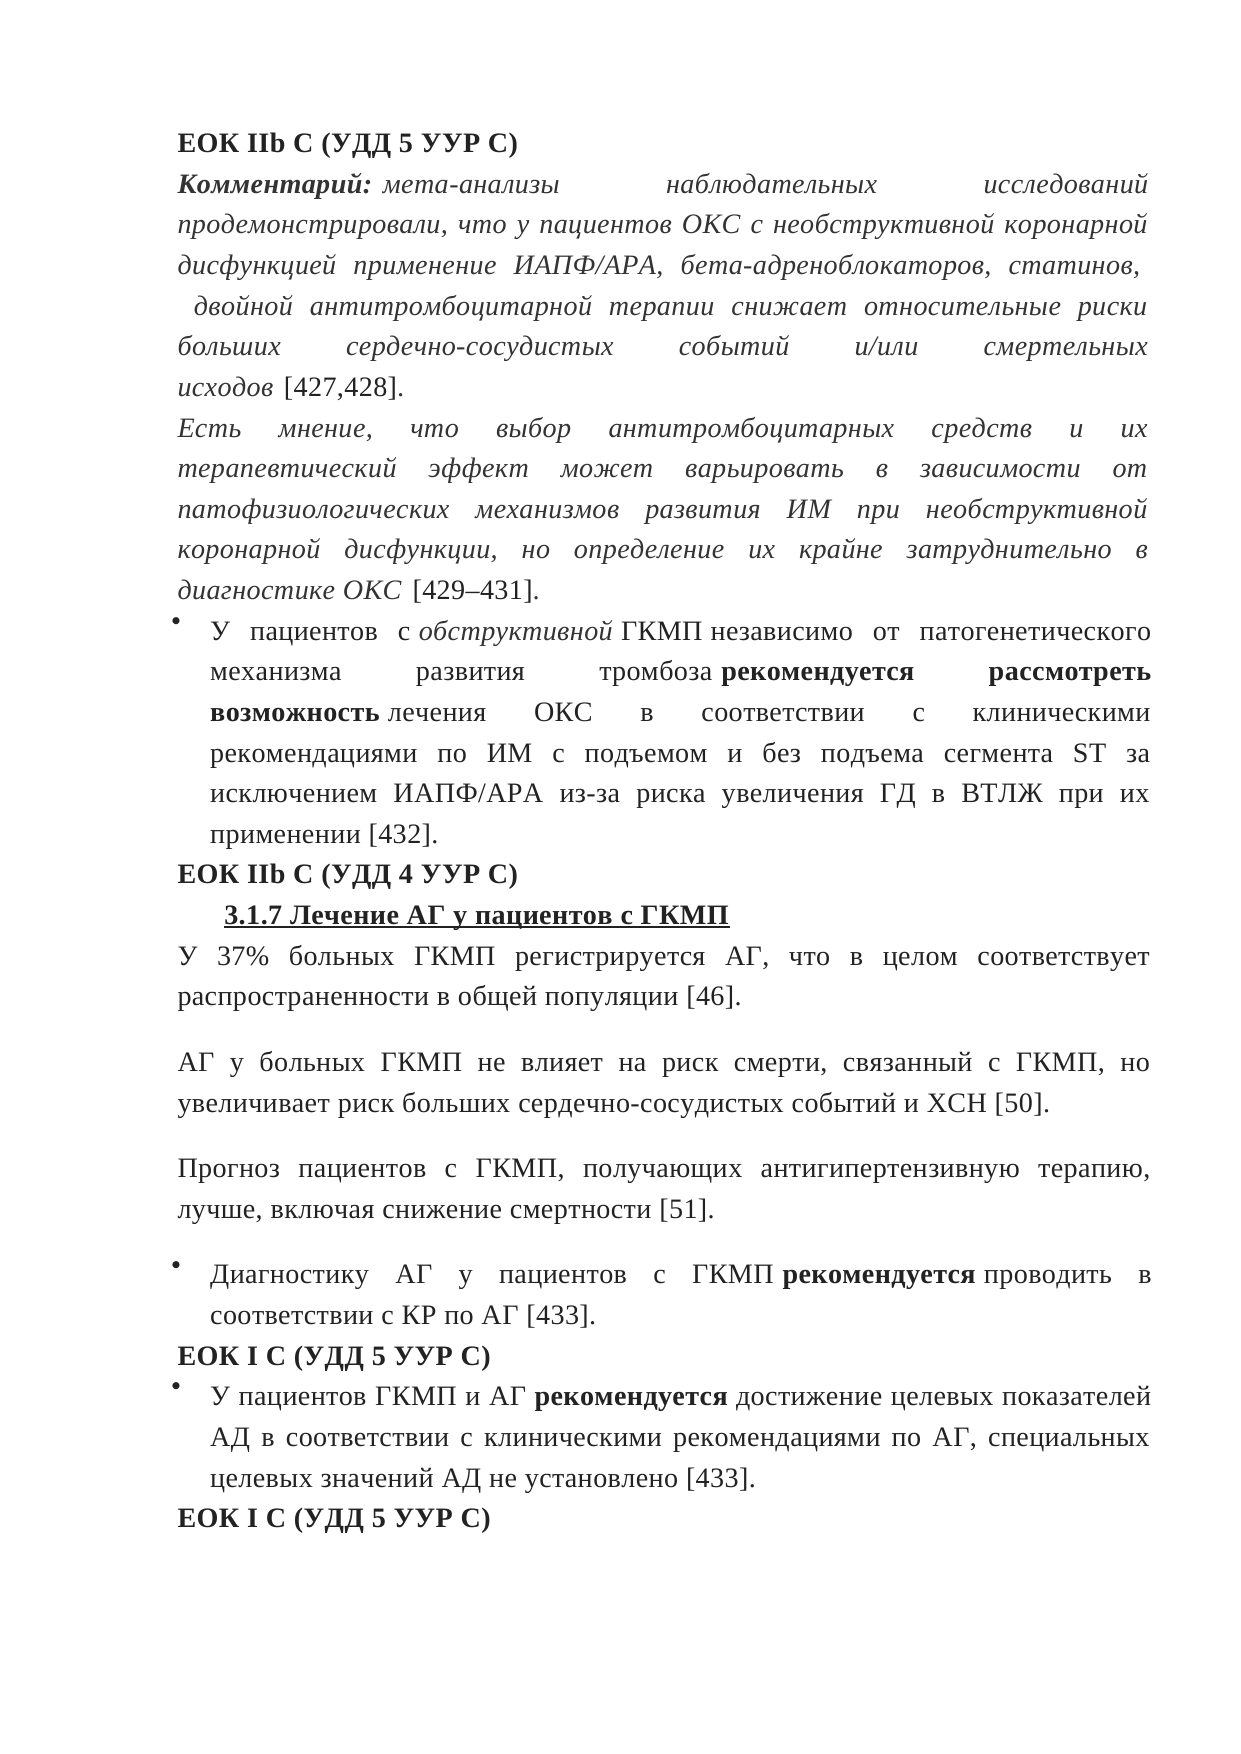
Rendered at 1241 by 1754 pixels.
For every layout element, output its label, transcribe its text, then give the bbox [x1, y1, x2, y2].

text ЕОК IIb С (УДД 5 УУР С) [177, 118, 1152, 159]
list Диагностику АГ у пациентов с ГКМП рекомендуется проводить в соответствии с КР по АГ [433]. [172, 1249, 1152, 1331]
list У пациентов ГКМП и АГ рекомендуется достижение целевых показателей АД в соответствии с клиническими рекомендациями по АГ, специальных целевых значений АД не установлено [433]. [172, 1371, 1152, 1493]
text 3.1.7 Лечение АГ у пациентов с ГКМП [224, 890, 1105, 931]
list У пациентов с обструктивной ГКМП независимо от патогенетического механизма развития тромбоза рекомендуется рассмотреть возможность лечения ОКС в соответствии с клиническими рекомендациями по ИМ с подъемом и без подъема сегмента ST за исключением ИАПФ/АРА из-за риска увеличения ГД в ВТЛЖ при их применении [432]. [172, 606, 1152, 849]
text ЕОК IIb С (УДД 4 УУР С) [177, 849, 1152, 890]
text Комментарий: мета-анализы наблюдательных исследований продемонстрировали, что у пациентов ОКС с необструктивной коронарной дисфункцией применение ИАПФ/АРА, бета-адреноблокаторов, статинов, двойной антитромбоцитарной терапии снижает относительные риски больших сердечно-сосудистых событий и/или смертельных исходов [427,428]. [177, 159, 1152, 402]
text Есть мнение, что выбор антитромбоцитарных средств и их терапевтический эффект может варьировать в зависимости от патофизиологических механизмов развития ИМ при необструктивной коронарной дисфункции, но определение их крайне затруднительно в диагностике ОКС [429–431]. [177, 402, 1152, 606]
text ЕОК I С (УДД 5 УУР С) [177, 1331, 1152, 1371]
text У 37% больных ГКМП регистрируется АГ, что в целом соответствует распространенности в общей популяции [46]. [177, 931, 1152, 1012]
text АГ у больных ГКМП не влияет на риск смерти, связанный с ГКМП, но увеличивает риск больших сердечно-сосудистых событий и ХСН [50]. [177, 1037, 1152, 1118]
text ЕОК I С (УДД 5 УУР С) [177, 1493, 1152, 1534]
text Прогноз пациентов с ГКМП, получающих антигипертензивную терапию, лучше, включая снижение смертности [51]. [177, 1143, 1152, 1224]
